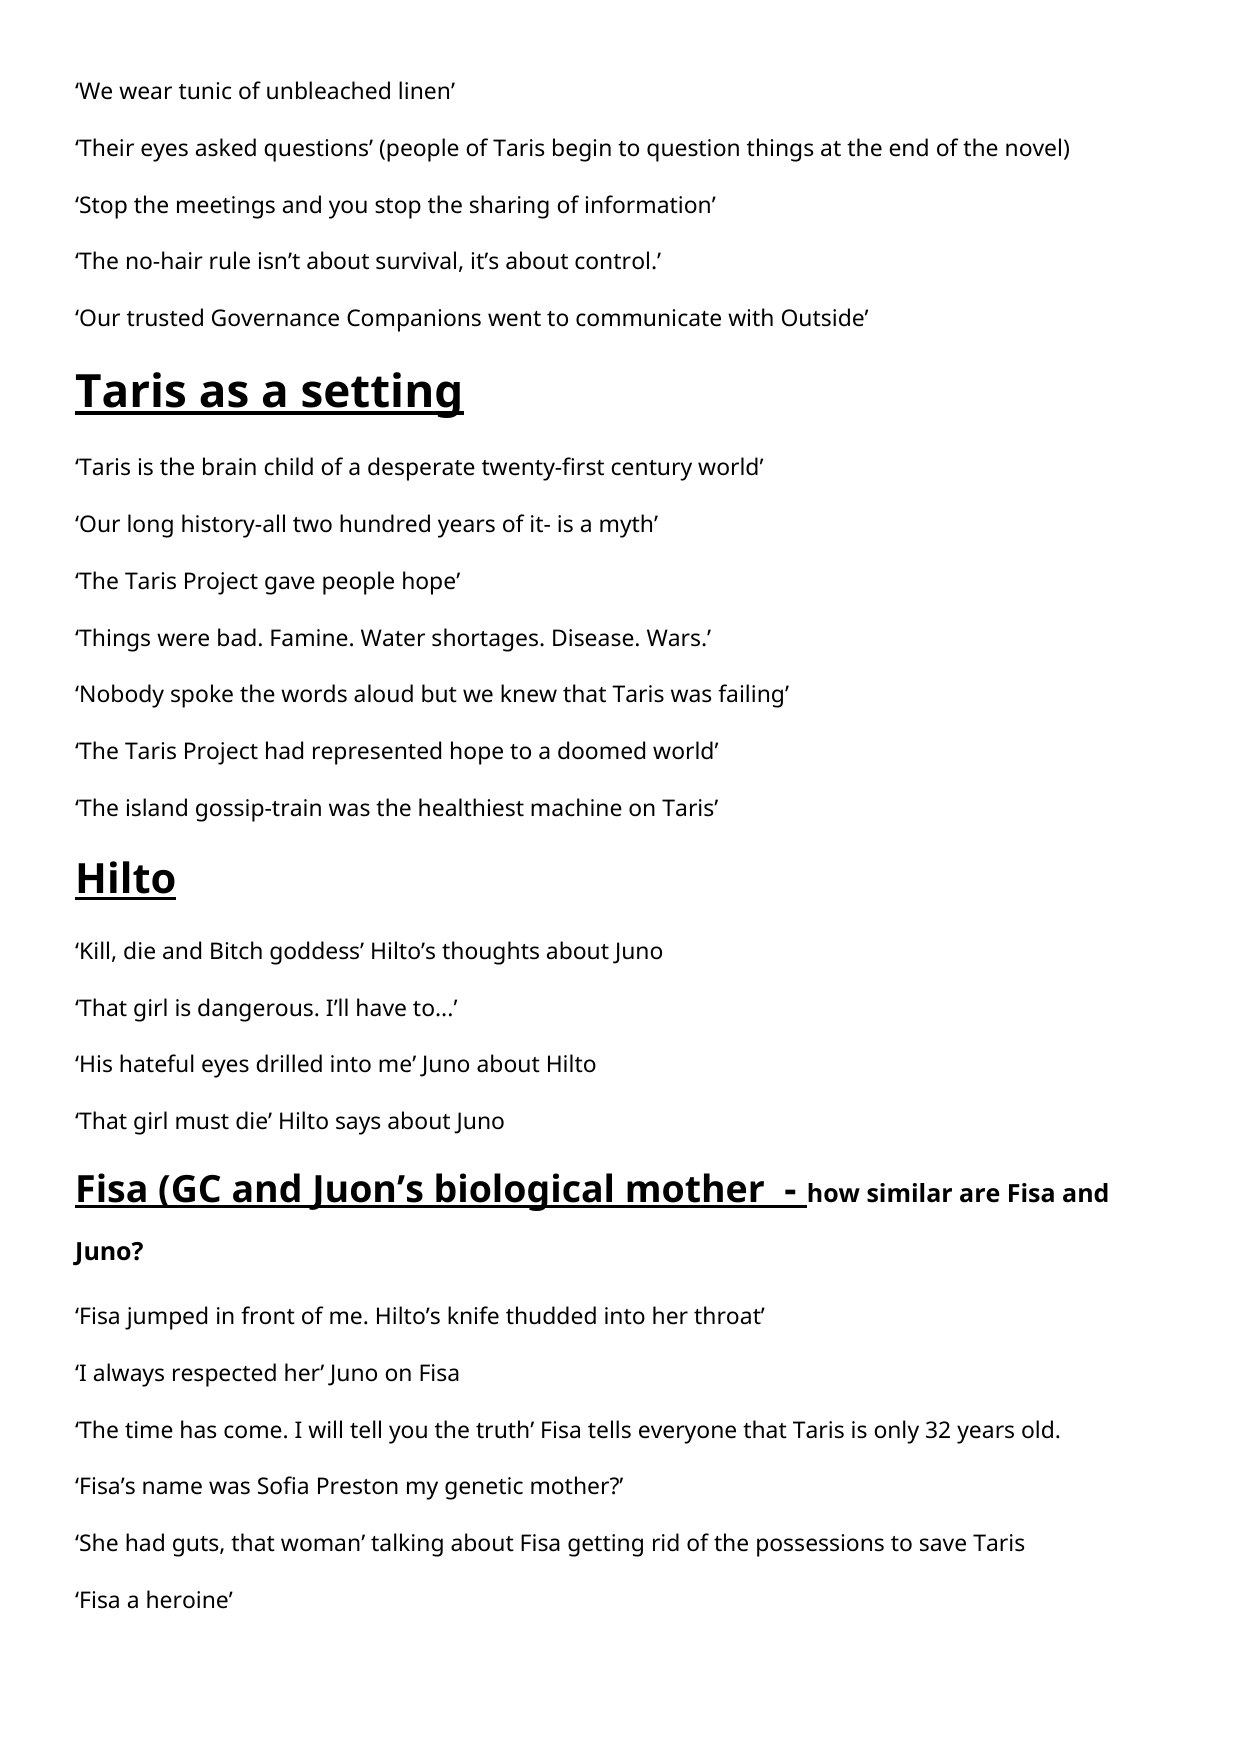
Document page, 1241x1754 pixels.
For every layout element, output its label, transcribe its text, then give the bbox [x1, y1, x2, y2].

text ‘The time has come. I will tell you the truth’ Fisa tells everyone that Taris is only 32 years old. [75, 1413, 1165, 1445]
text ‘The no-hair rule isn’t about survival, it’s about control.’ [75, 245, 1165, 277]
text ‘She had guts, that woman’ talking about Fisa getting rid of the possessions to save Taris [75, 1527, 1165, 1558]
text ‘Things were bad. Famine. Water shortages. Disease. Wars.’ [75, 622, 1165, 653]
text ‘Kill, die and Bitch goddess’ Hilto’s thoughts about Juno [75, 935, 1165, 966]
text ‘Fisa jumped in front of me. Hilto’s knife thudded into her throat’ [75, 1300, 1165, 1331]
text ‘His hateful eyes drilled into me’ Juno about Hilto [75, 1048, 1165, 1079]
text Taris as a setting [75, 359, 1165, 421]
text ‘We wear tunic of unbleached linen’ [75, 75, 1165, 106]
text ‘Our long history-all two hundred years of it- is a myth’ [75, 508, 1165, 539]
text ‘Taris is the brain child of a desperate twenty-first century world’ [75, 451, 1165, 483]
text ‘That girl is dangerous. I’ll have to...’ [75, 992, 1165, 1023]
text ‘The island gossip-train was the healthiest machine on Taris’ [75, 792, 1165, 823]
text ‘Nobody spoke the words aloud but we knew that Taris was failing’ [75, 678, 1165, 710]
text ‘That girl must die’ Hilto says about Juno [75, 1105, 1165, 1136]
text ‘The Taris Project gave people hope’ [75, 565, 1165, 596]
text Fisa (GC and Juon’s biological mother - how similar are Fisa and Juno? [75, 1162, 1165, 1272]
text ‘Stop the meetings and you stop the sharing of information’ [75, 188, 1165, 220]
text ‘I always respected her’ Juno on Fisa [75, 1357, 1165, 1388]
text ‘Fisa’s name was Sofia Preston my genetic mother?’ [75, 1470, 1165, 1502]
text ‘Their eyes asked questions’ (people of Taris begin to question things at the end of the novel) [75, 132, 1165, 163]
text ‘The Taris Project had represented hope to a doomed world’ [75, 735, 1165, 766]
text ‘Our trusted Governance Companions went to communicate with Outside’ [75, 302, 1165, 333]
text Hilto [75, 849, 1165, 906]
text ‘Fisa a heroine’ [75, 1584, 1165, 1615]
